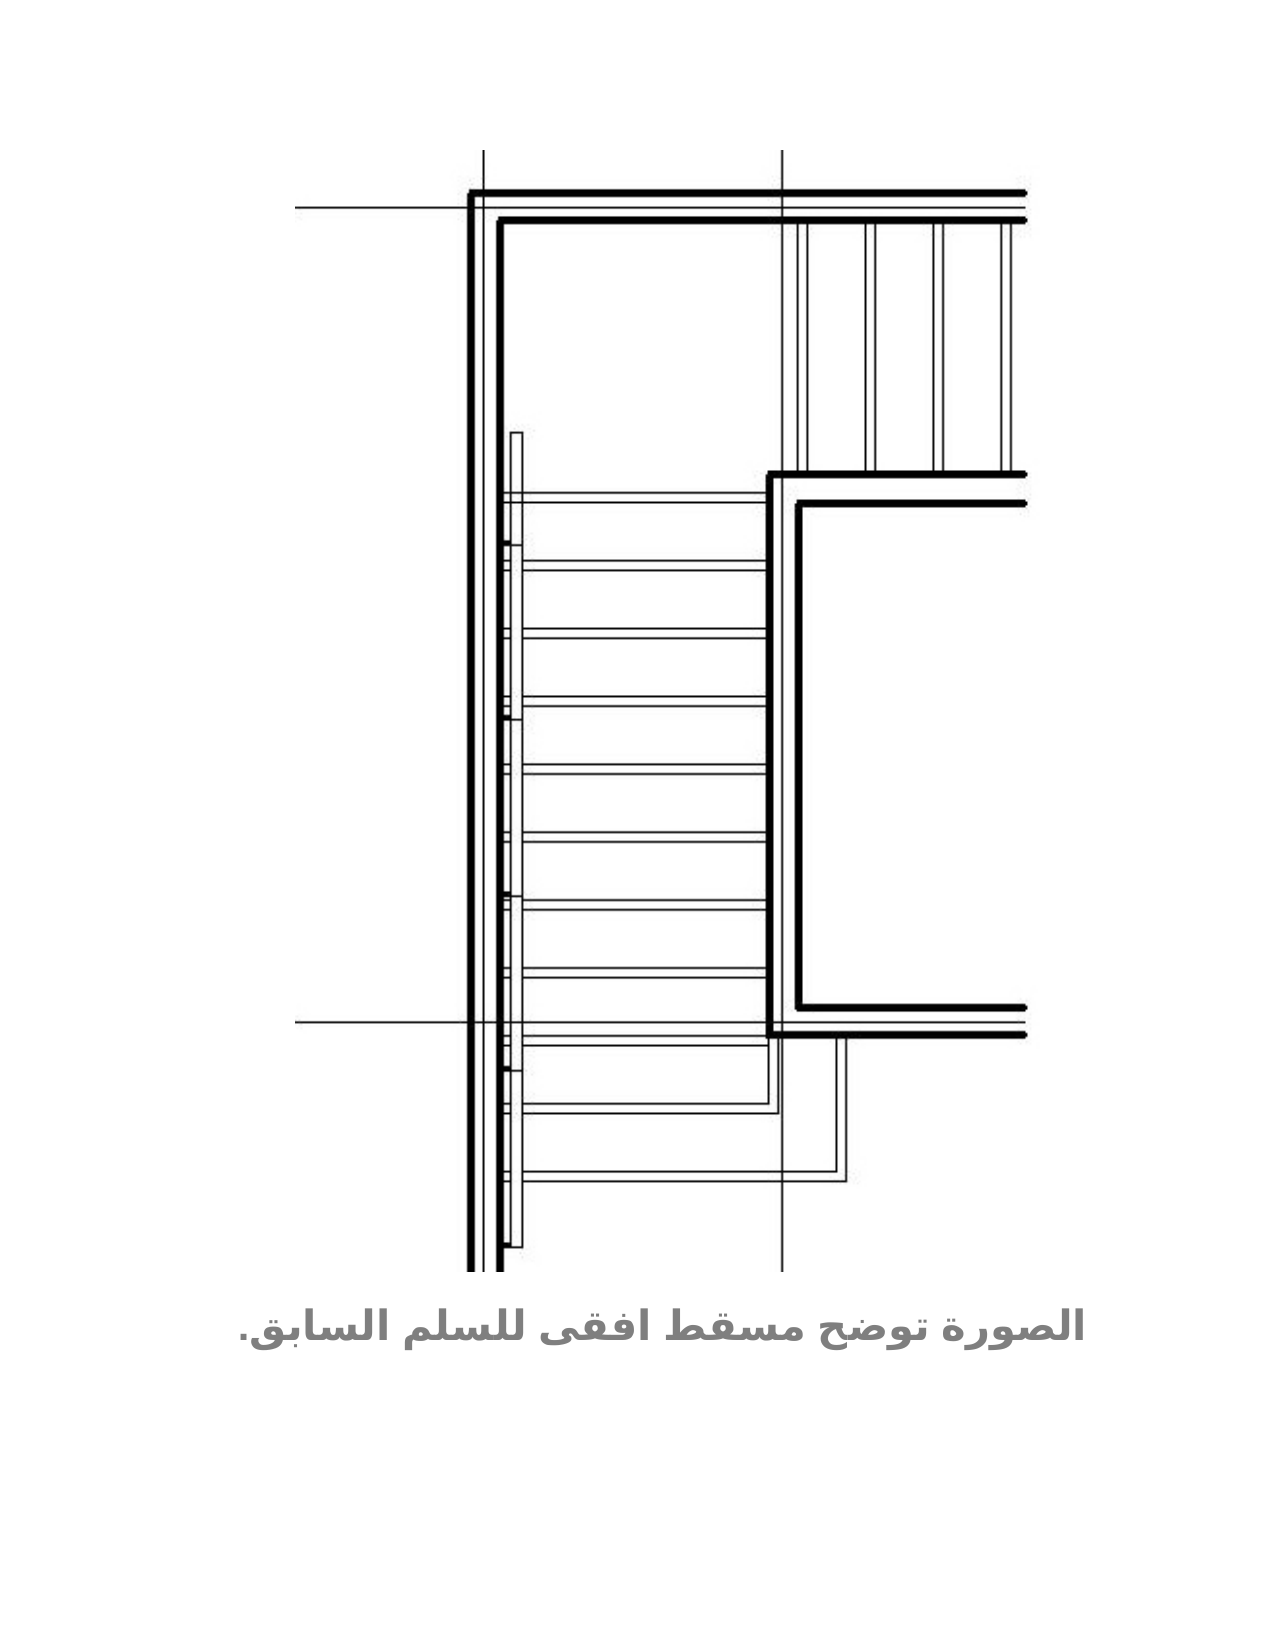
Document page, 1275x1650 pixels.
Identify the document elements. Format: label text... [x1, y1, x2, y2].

picture [295, 150, 1088, 1272]
text الصورة توضح مسقط افقى للسلم السابق. [187, 1301, 1087, 1349]
